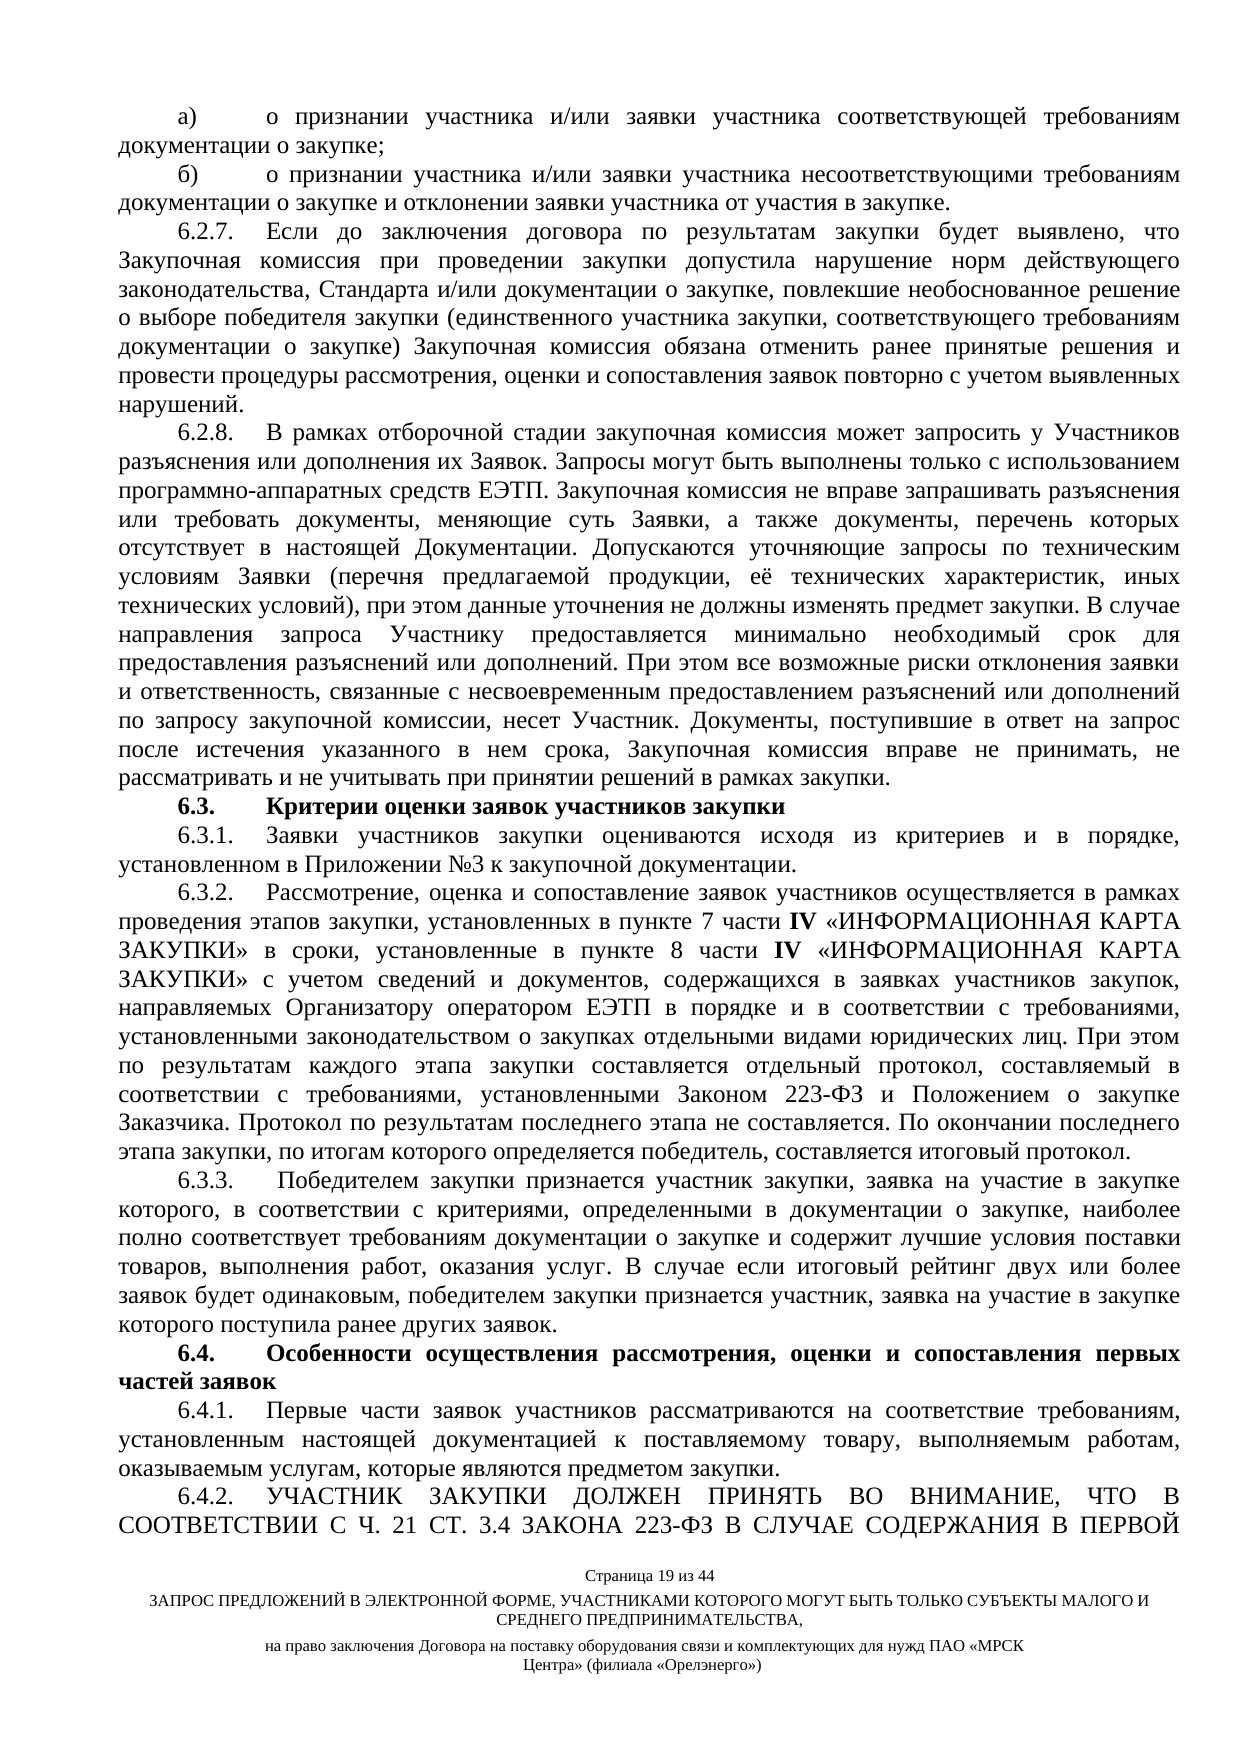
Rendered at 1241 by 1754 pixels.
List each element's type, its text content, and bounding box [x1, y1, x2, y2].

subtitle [118, 1481, 1181, 1539]
subtitle Заявки участников закупки оцениваются исходя из критериев и в порядке, установленном в Приложении №3 к закупочной документации. [118, 820, 1181, 877]
subtitle Первые части заявок участников рассматриваются на соответствие требованиям, установленным настоящей документацией к поставляемому товару, выполняемым работам, оказываемым услугам, которые являются предметом закупки. [118, 1395, 1181, 1481]
subtitle Если до заключения договора по результатам закупки будет выявлено, что Закупочная комиссия при проведении закупки допустила нарушение норм действующего законодательства, Стандарта и/или документации о закупке, повлекшие необоснованное решение о выборе победителя закупки (единственного участника закупки, соответствующего требованиям документации о закупке) Закупочная комиссия обязана отменить ранее принятые решения и провести процедуры рассмотрения, оценки и сопоставления заявок повторно с учетом выявленных нарушений. [118, 216, 1181, 417]
subtitle Рассмотрение, оценка и сопоставление заявок участников осуществляется в рамках проведения этапов закупки, установленных в пункте 7 части IV «ИНФОРМАЦИОННАЯ КАРТА ЗАКУПКИ» в сроки, установленные в пункте 8 части IV «ИНФОРМАЦИОННАЯ КАРТА ЗАКУПКИ» с учетом сведений и документов, содержащихся в заявках участников закупок, направляемых Организатору оператором ЕЭТП в порядке и в соответствии с требованиями, установленными законодательством о закупках отдельными видами юридических лиц. При этом по результатам каждого этапа закупки составляется отдельный протокол, составляемый в соответствии с требованиями, установленными Законом 223-ФЗ и Положением о закупке Заказчика. Протокол по результатам последнего этапа не составляется. По окончании последнего этапа закупки, по итогам которого определяется победитель, составляется итоговый протокол. [118, 877, 1181, 1165]
subtitle о признании участника и/или заявки участника соответствующей требованиям документации о закупке; [118, 101, 1181, 159]
subtitle Победителем закупки признается участник закупки, заявка на участие в закупке которого, в соответствии с критериями, определенными в документации о закупке, наиболее полно соответствует требованиям документации о закупке и содержит лучшие условия поставки товаров, выполнения работ, оказания услуг. В случае если итоговый рейтинг двух или более заявок будет одинаковым, победителем закупки признается участник, заявка на участие в закупке которого поступила ранее других заявок. [118, 1165, 1181, 1338]
subtitle о признании участника и/или заявки участника несоответствующими требованиям документации о закупке и отклонении заявки участника от участия в закупке. [118, 159, 1181, 216]
subtitle Критерии оценки заявок участников закупки [118, 791, 1181, 820]
subtitle Особенности осуществления рассмотрения, оценки и сопоставления первых частей заявок [118, 1338, 1181, 1395]
subtitle В рамках отборочной стадии закупочная комиссия может запросить у Участников разъяснения или дополнения их Заявок. Запросы могут быть выполнены только с использованием программно-аппаратных средств ЕЭТП. Закупочная комиссия не вправе запрашивать разъяснения или требовать документы, меняющие суть Заявки, а также документы, перечень которых отсутствует в настоящей Документации. Допускаются уточняющие запросы по техническим условиям Заявки (перечня предлагаемой продукции, её технических характеристик, иных технических условий), при этом данные уточнения не должны изменять предмет закупки. В случае направления запроса Участнику предоставляется минимально необходимый срок для предоставления разъяснений или дополнений. При этом все возможные риски отклонения заявки и ответственность, связанные с несвоевременным предоставлением разъяснений или дополнений по запросу закупочной комиссии, несет Участник. Документы, поступившие в ответ на запрос после истечения указанного в нем срока, Закупочная комиссия вправе не принимать, не рассматривать и не учитывать при принятии решений в рамках закупки. [118, 417, 1181, 791]
